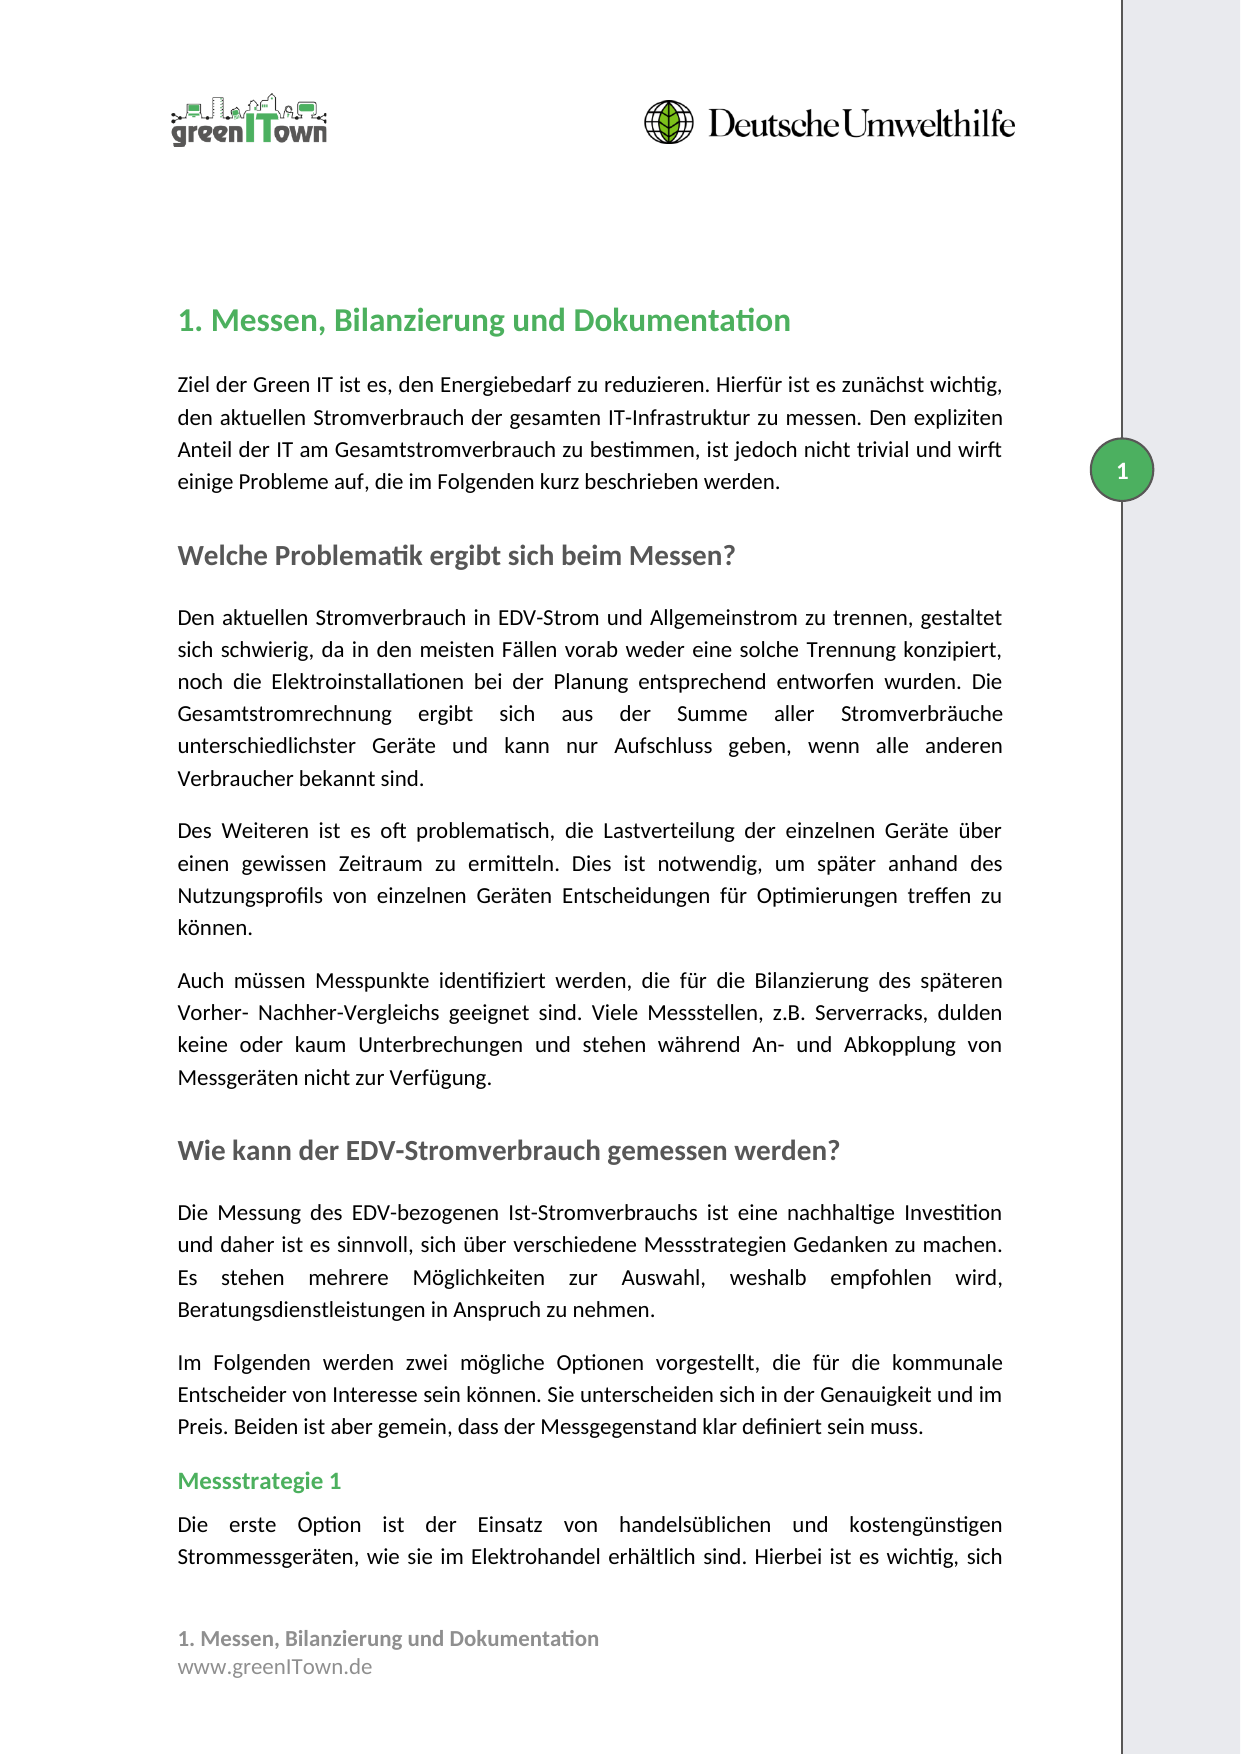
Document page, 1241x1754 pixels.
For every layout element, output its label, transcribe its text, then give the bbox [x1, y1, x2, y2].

text Ziel der Green IT ist es, den Energiebedarf zu reduzieren. Hierfür ist es zunächst wichtig, den aktuellen Stromverbrauch der gesamten IT-Infrastruktur zu messen. Den expliziten Anteil der IT am Gesamtstromverbrauch zu bestimmen, ist jedoch nicht trivial und wirft einige Probleme auf, die im Folgenden kurz beschrieben werden. [177, 371, 1004, 495]
text Die Messung des EDV-bezogenen Ist-Stromverbrauchs ist eine nachhaltige Investition und daher ist es sinnvoll, sich über verschiedene Messstrategien Gedanken zu machen. Es stehen mehrere Möglichkeiten zur Auswahl, weshalb empfohlen wird, Beratungsdienstleistungen in Anspruch zu nehmen. [177, 1198, 1004, 1323]
subtitle Wie kann der EDV-Stromverbrauch gemessen werden? [177, 1132, 1004, 1168]
text Im Folgenden werden zwei mögliche Optionen vorgestellt, die für die kommunale Entscheider von Interesse sein können. Sie unterscheiden sich in der Genauigkeit und im Preis. Beiden ist aber gemein, dass der Messgegenstand klar definiert sein muss. [177, 1348, 1004, 1440]
subtitle 1. Messen, Bilanzierung und Dokumentation [177, 299, 1004, 339]
text Auch müssen Messpunkte identifiziert werden, die für die Bilanzierung des späteren Vorher- Nachher-Vergleichs geeignet sind. Viele Messstellen, z.B. Serverracks, dulden keine oder kaum Unterbrechungen und stehen während An- und Abkopplung von Messgeräten nicht zur Verfügung. [177, 966, 1004, 1091]
subtitle Welche Problematik ergibt sich beim Messen? [177, 537, 1004, 572]
picture [171, 93, 327, 147]
text Den aktuellen Stromverbrauch in EDV-Strom und Allgemeinstrom zu trennen, gestaltet sich schwierig, da in den meisten Fällen vorab weder eine solche Trennung konzipiert, noch die Elektroinstallationen bei der Planung entsprechend entworfen wurden. Die Gesamtstromrechnung ergibt sich aus der Summe aller Stromverbräuche unterschiedlichster Geräte und kann nur Aufschluss geben, wenn alle anderen Verbraucher bekannt sind. [177, 603, 1004, 792]
text Des Weiteren ist es oft problematisch, die Lastverteilung der einzelnen Geräte über einen gewissen Zeitraum zu ermitteln. Dies ist notwendig, um später anhand des Nutzungsprofils von einzelnen Geräten Entscheidungen für Optimierungen treffen zu können. [177, 817, 1004, 941]
picture [644, 100, 1015, 144]
subtitle Messstrategie 1 [177, 1465, 1004, 1496]
